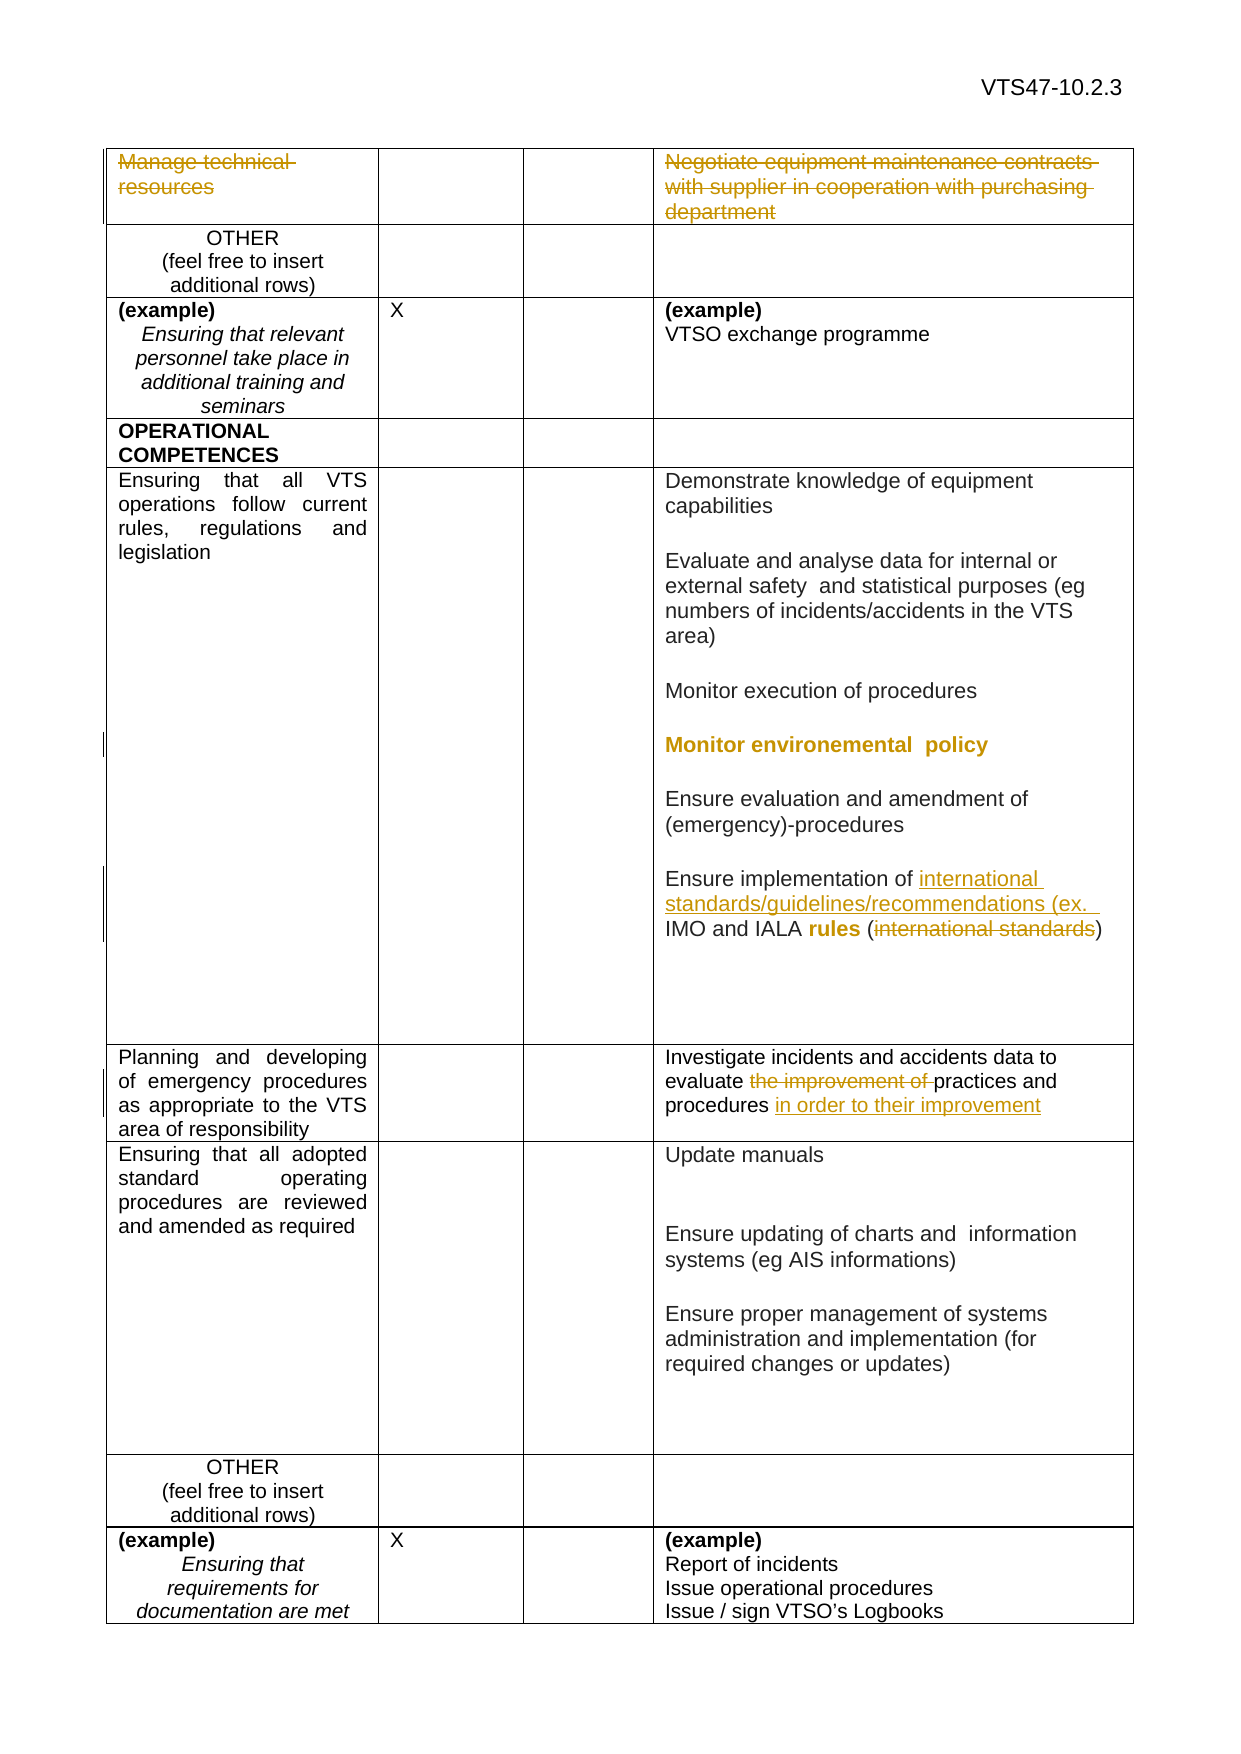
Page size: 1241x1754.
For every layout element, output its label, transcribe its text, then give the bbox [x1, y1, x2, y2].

table_cell [107, 149, 378, 224]
table_cell [524, 149, 653, 224]
table_cell [524, 298, 653, 418]
table_cell [379, 1142, 523, 1453]
table_cell [379, 225, 523, 297]
table_cell OTHER (feel free to insert additional rows) [107, 225, 378, 297]
table_cell [524, 419, 653, 467]
table_cell Investigate incidents and accidents data to evaluate practices and procedures [654, 1045, 1133, 1141]
table_cell [379, 149, 523, 224]
table_cell [524, 1455, 653, 1526]
table_cell [379, 468, 523, 1044]
table_cell [379, 1045, 523, 1141]
table_cell [524, 225, 653, 297]
table_cell Demonstrate knowledge of equipment capabilities Evaluate and analyse data for internal or external safety and statistical purposes (eg numbers of incidents/accidents in the VTS area) Monitor execution of procedures Monitor environemental policy Ensure evaluation and amendment of (emergency)-procedures Ensure implementation of IMO and IALA rules () [654, 468, 1133, 1044]
table_cell Update manuals Ensure updating of charts and information systems (eg AIS informations) Ensure proper management of systems administration and implementation (for required changes or updates) [654, 1142, 1133, 1453]
table_cell [379, 419, 523, 467]
table_cell (example) Ensuring that relevant personnel take place in additional training and seminars [107, 298, 378, 418]
table_cell (example) Ensuring that requirements for documentation are met [107, 1528, 378, 1623]
table_cell (example) VTSO exchange programme [654, 298, 1133, 418]
table_cell [379, 1455, 523, 1526]
table_cell [524, 1045, 653, 1141]
table_cell OTHER (feel free to insert additional rows) [107, 1455, 378, 1526]
table_cell (example) Report of incidents Issue operational procedures Issue / sign VTSO’s Logbooks [654, 1528, 1133, 1623]
table_cell [654, 225, 1133, 297]
table_cell OPERATIONAL COMPETENCES [107, 419, 378, 467]
table_cell [654, 149, 1133, 224]
table_cell [654, 1455, 1133, 1526]
table_cell X [379, 1528, 523, 1623]
table_cell [654, 419, 1133, 467]
table_cell Ensuring that all VTS operations follow current rules, regulations and legislation [107, 468, 378, 1044]
table_cell Planning and developing of emergency procedures as appropriate to the VTS area of responsibility [107, 1045, 378, 1141]
table_cell X [379, 298, 523, 418]
table_cell Ensuring that all adopted standard operating procedures are reviewed and amended as required [107, 1142, 378, 1453]
table_cell [524, 468, 653, 1044]
table_cell [524, 1142, 653, 1453]
table_cell [524, 1528, 653, 1623]
